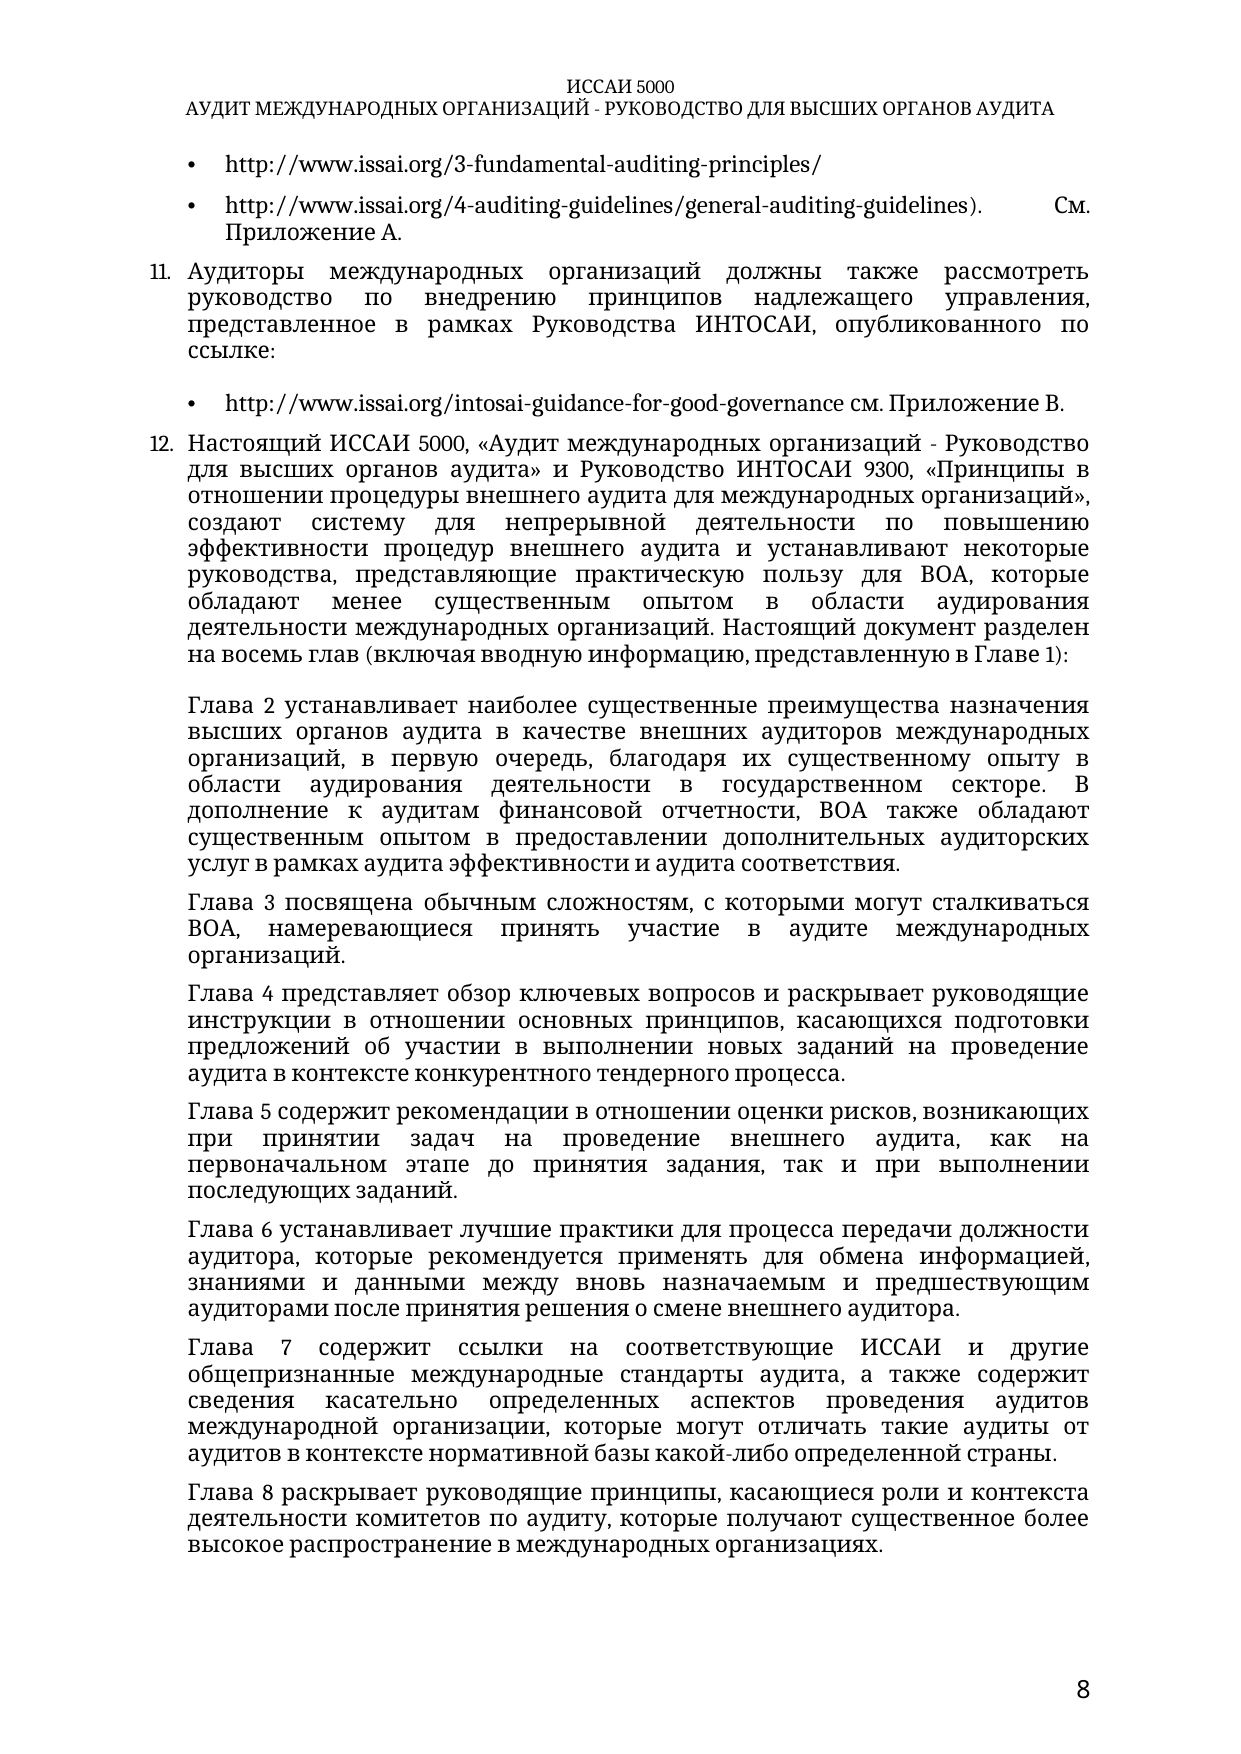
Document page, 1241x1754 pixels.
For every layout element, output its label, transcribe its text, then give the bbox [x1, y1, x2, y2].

text Глава 7 содержит ссылки на соответствующие ИССАИ и другие общепризнанные международные стандарты аудита, а также содержит сведения касательно определенных аспектов проведения аудитов международной организации, которые могут отличать такие аудиты от аудитов в контексте нормативной базы какой-либо определенной страны. [187, 1335, 1090, 1467]
list Настоящий ИССАИ 5000, «Аудит международных организаций - Руководство для высших органов аудита» и Руководство ИНТОСАИ 9300, «Принципы в отношении процедуры внешнего аудита для международных организаций», создают систему для непрерывной деятельности по повышению эффективности процедур внешнего аудита и устанавливают некоторые руководства, представляющие практическую пользу для ВОА, которые обладают менее существенным опытом в области аудирования деятельности международных организаций. Настоящий документ разделен на восемь глав (включая вводную информацию, представленную в Главе 1): [150, 431, 1090, 668]
text Глава 3 посвящена обычным сложностям, с которыми могут сталкиваться ВОА, намеревающиеся принять участие в аудите международных организаций. [187, 890, 1090, 969]
text Глава 2 устанавливает наиболее существенные преимущества назначения высших органов аудита в качестве внешних аудиторов международных организаций, в первую очередь, благодаря их существенному опыту в области аудирования деятельности в государственном секторе. В дополнение к аудитам финансовой отчетности, ВОА также обладают существенным опытом в предоставлении дополнительных аудиторских услуг в рамках аудита эффективности и аудита соответствия. [187, 693, 1090, 877]
text Глава 4 представляет обзор ключевых вопросов и раскрывает руководящие инструкции в отношении основных принципов, касающихся подготовки предложений об участии в выполнении новых заданий на проведение аудита в контексте конкурентного тендерного процесса. [187, 981, 1090, 1087]
text Глава 8 раскрывает руководящие принципы, касающиеся роли и контекста деятельности комитетов по аудиту, которые получают существенное более высокое распространение в международных организациях. [187, 1479, 1090, 1558]
text Глава 5 содержит рекомендации в отношении оценки рисков, возникающих при принятии задач на проведение внешнего аудита, как на первоначальном этапе до принятия задания, так и при выполнении последующих заданий. [187, 1099, 1090, 1204]
list http://www.issai.org/intosai-guidance-for-good-governance см. Приложение В. [187, 389, 1090, 418]
list http://www.issai.org/4-auditing-guidelines/general-auditing-guidelines). См. Приложение А. [187, 191, 1090, 246]
text Глава 6 устанавливает лучшие практики для процесса передачи должности аудитора, которые рекомендуется применять для обмена информацией, знаниями и данными между вновь назначаемым и предшествующим аудиторами после принятия решения о смене внешнего аудитора. [187, 1217, 1090, 1322]
list http://www.issai.org/3-fundamental-auditing-principles/ [187, 150, 1090, 179]
list Аудиторы международных организаций должны также рассмотреть руководство по внедрению принципов надлежащего управления, представленное в рамках Руководства ИНТОСАИ, опубликованного по ссылке: [150, 259, 1090, 364]
